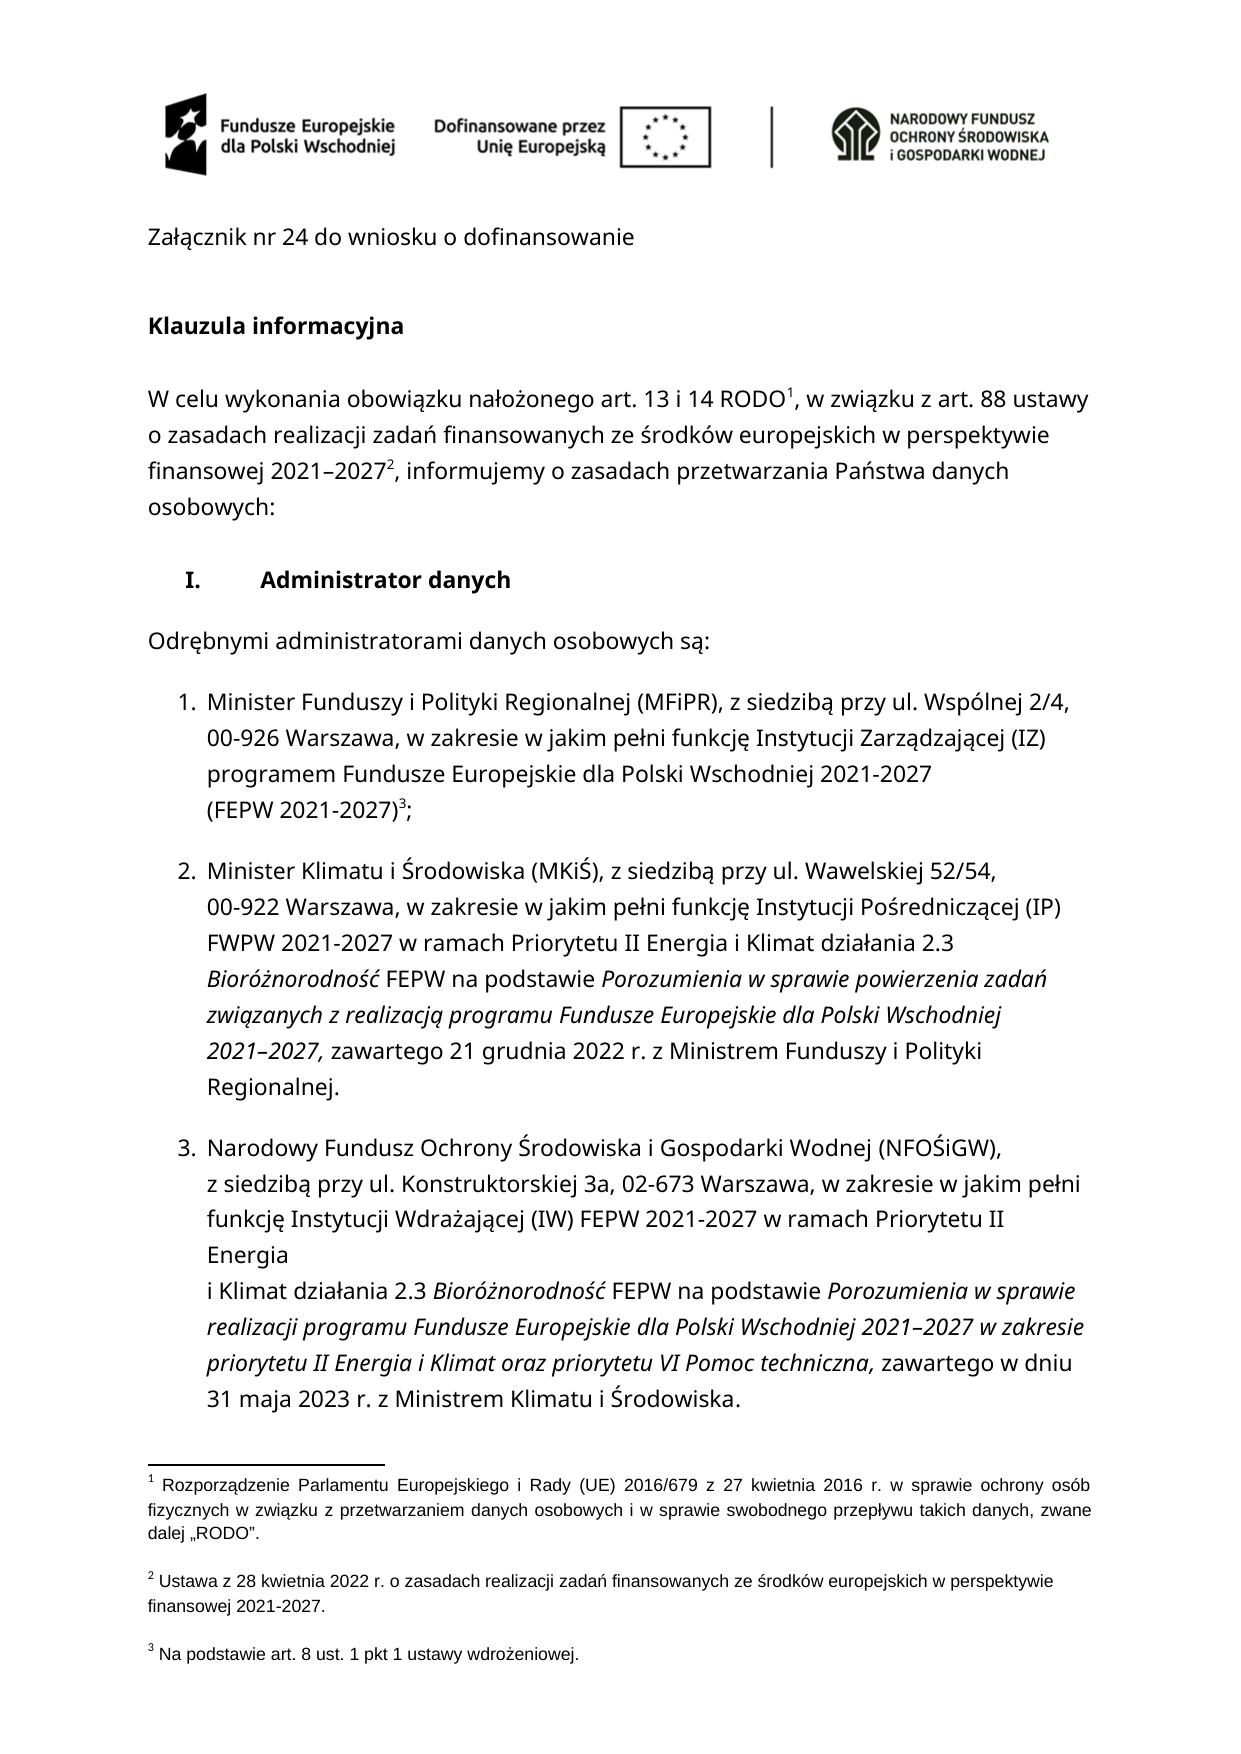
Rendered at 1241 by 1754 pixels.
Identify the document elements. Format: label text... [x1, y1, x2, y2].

list Minister Funduszy i Polityki Regionalnej (MFiPR), z siedzibą przy ul. Wspólnej 2/4, 00-926 Warszawa, w zakresie w jakim pełni funkcję Instytucji Zarządzającej (IZ) programem Fundusze Europejskie dla Polski Wschodniej 2021-2027 (FEPW 2021-2027); [177, 686, 1093, 825]
list Administrator danych [185, 564, 1093, 596]
text W celu wykonania obowiązku nałożonego art. 13 i 14 RODO, w związku z art. 88 ustawy o zasadach realizacji zadań finansowanych ze środków europejskich w perspektywie finansowej 2021–2027, informujemy o zasadach przetwarzania Państwa danych osobowych: [148, 383, 1093, 522]
list Narodowy Fundusz Ochrony Środowiska i Gospodarki Wodnej (NFOŚiGW), z siedzibą przy ul. Konstruktorskiej 3a, 02-673 Warszawa, w zakresie w jakim pełni funkcję Instytucji Wdrażającej (IW) FEPW 2021-2027 w ramach Priorytetu II Energia i Klimat działania 2.3 Bioróżnorodność FEPW na podstawie Porozumienia w sprawie realizacji programu Fundusze Europejskie dla Polski Wschodniej 2021–2027 w zakresie priorytetu II Energia i Klimat oraz priorytetu VI Pomoc techniczna, zawartego w dniu 31 maja 2023 r. z Ministrem Klimatu i Środowiska. [177, 1132, 1093, 1414]
subtitle Załącznik nr 24 do wniosku o dofinansowanie [148, 221, 1093, 252]
text Odrębnymi administratorami danych osobowych są: [148, 625, 1093, 657]
picture [147, 73, 1093, 196]
list Minister Klimatu i Środowiska (MKiŚ), z siedzibą przy ul. Wawelskiej 52/54, 00-922 Warszawa, w zakresie w jakim pełni funkcję Instytucji Pośredniczącej (IP) FWPW 2021-2027 w ramach Priorytetu II Energia i Klimat działania 2.3 Bioróżnorodność FEPW na podstawie Porozumienia w sprawie powierzenia zadań związanych z realizacją programu Fundusze Europejskie dla Polski Wschodniej 2021–2027, zawartego 21 grudnia 2022 r. z Ministrem Funduszy i Polityki Regionalnej. [177, 855, 1093, 1102]
text Klauzula informacyjna [148, 310, 1093, 341]
